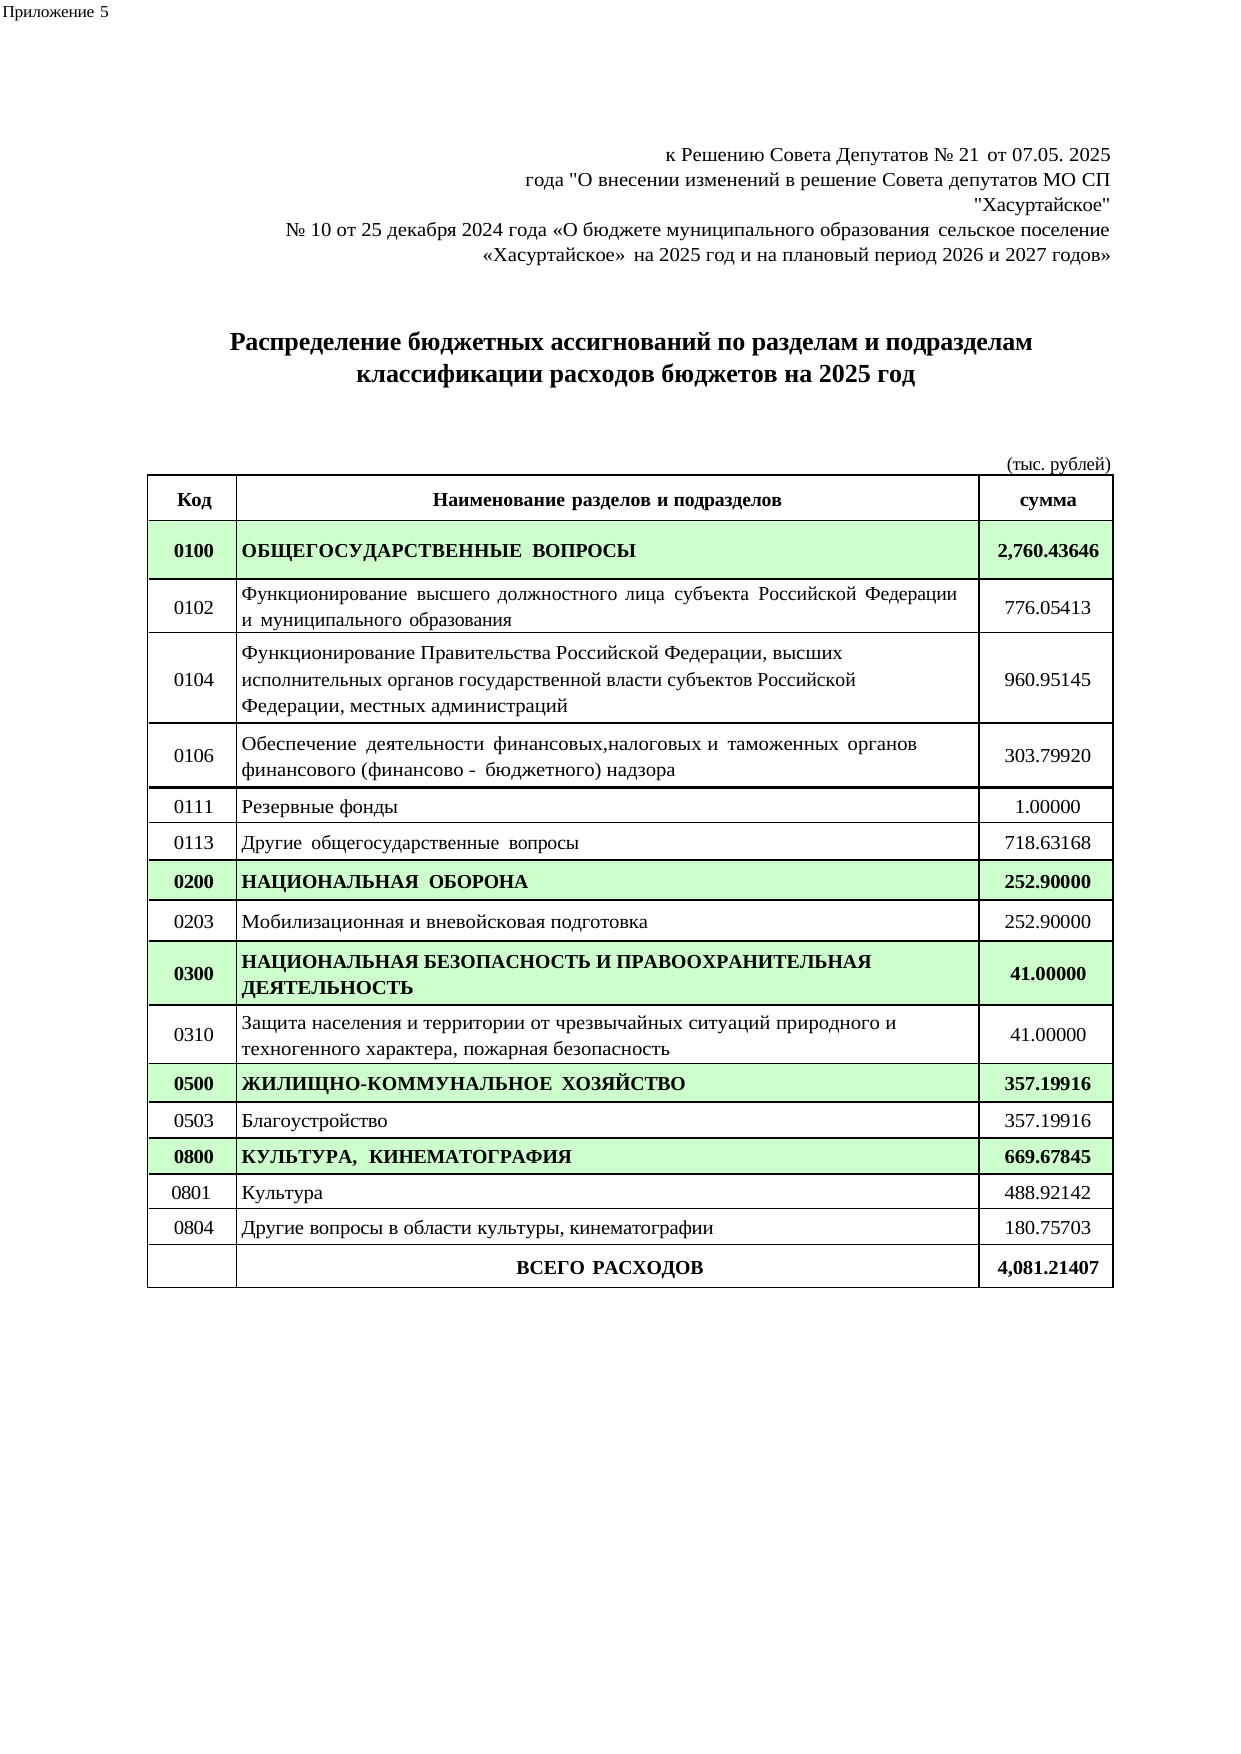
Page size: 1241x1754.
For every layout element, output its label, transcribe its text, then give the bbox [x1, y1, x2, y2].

table_header сумма [980, 476, 1112, 519]
table_cell Другие вопросы в области культуры, кинематографии [237, 1209, 978, 1243]
table_cell 0113 [148, 823, 236, 859]
table_cell НАЦИОНАЛЬНАЯ БЕЗОПАСНОСТЬ И ПРАВООХРАНИТЕЛЬНАЯ ДЕЯТЕЛЬНОСТЬ [237, 942, 978, 1004]
table_cell 0106 [148, 723, 236, 786]
table_cell Резервные фонды [237, 789, 978, 822]
table_cell 252.90000 [980, 861, 1112, 899]
table_cell 1.00000 [980, 789, 1112, 822]
table_cell Культура [237, 1175, 978, 1208]
text № 10 от 25 декабря 2024 года «О бюджете муниципального образования сельское поселение [133, 218, 1109, 241]
table_cell 0804 [148, 1209, 236, 1243]
table_cell 2,760.43646 [980, 521, 1112, 578]
table_cell ЖИЛИЩНО-КОММУНАЛЬНОЕ ХОЗЯЙСТВО [237, 1064, 978, 1101]
text к Решению Совета Депутатов № 21 от 07.05. 2025 года "О внесении изменений в решение Совета депутатов МО СП "Хасуртайское" [422, 143, 1110, 216]
table_cell 0500 [148, 1064, 236, 1101]
subtitle Распределение бюджетных ассигнований по разделам и подразделам классификации расходов бюджетов на 2025 год [229, 326, 1122, 388]
table_cell 180.75703 [980, 1209, 1112, 1243]
table_header Код [148, 476, 236, 519]
table_cell 303.79920 [980, 724, 1112, 786]
table_cell 0200 [148, 860, 236, 899]
table_cell 0800 [148, 1138, 236, 1173]
text (тыс. рублей) [133, 452, 1111, 474]
text «Хасуртайское» на 2025 год и на плановый период 2026 и 2027 годов» [133, 243, 1111, 266]
table_cell 718.63168 [980, 823, 1112, 859]
table_header Наименование разделов и подразделов [237, 476, 978, 519]
table_cell 0203 [148, 900, 236, 940]
table_cell 0100 [148, 521, 236, 578]
table_cell 41.00000 [980, 942, 1112, 1004]
table_cell Благоустройство [237, 1103, 978, 1137]
table_cell ВСЕГО РАСХОДОВ [237, 1245, 978, 1286]
table_cell Обеспечение деятельности финансовых,налоговых и таможенных органов финансового (финансово - бюджетного) надзора [237, 724, 978, 786]
table_cell ОБЩЕГОСУДАРСТВЕННЫЕ ВОПРОСЫ [237, 521, 978, 578]
table_cell 669.67845 [980, 1139, 1112, 1173]
table_cell 0111 [148, 787, 236, 822]
table_cell 0104 [148, 633, 236, 722]
table_cell Функционирование высшего должностного лица субъекта Российской Федерации и муниципального образования [237, 580, 978, 632]
table_cell 0801 [148, 1174, 236, 1208]
table_cell 776.05413 [980, 580, 1112, 632]
table_cell 0503 [148, 1102, 236, 1137]
table_cell 357.19916 [980, 1064, 1112, 1101]
table_cell КУЛЬТУРА, КИНЕМАТОГРАФИЯ [237, 1139, 978, 1173]
table_cell 960.95145 [980, 633, 1112, 722]
table_cell Функционирование Правительства Российской Федерации, высших исполнительных органов государственной власти субъектов Российской Федерации, местных администраций [237, 633, 978, 722]
table_cell НАЦИОНАЛЬНАЯ ОБОРОНА [237, 861, 978, 899]
table_cell 4,081.21407 [980, 1245, 1112, 1286]
table_cell [148, 1245, 236, 1286]
table_cell 357.19916 [980, 1103, 1112, 1137]
table_cell Защита населения и территории от чрезвычайных ситуаций природного и техногенного характера, пожарная безопасность [237, 1006, 978, 1062]
table_cell 41.00000 [980, 1006, 1112, 1062]
table_cell 0102 [148, 579, 236, 632]
table_cell Другие общегосударственные вопросы [237, 823, 978, 859]
table_cell 0300 [148, 941, 236, 1004]
table_cell Мобилизационная и вневойсковая подготовка [237, 901, 978, 940]
table_cell 488.92142 [980, 1175, 1112, 1208]
table_cell 252.90000 [980, 901, 1112, 940]
table_cell 0310 [148, 1005, 236, 1062]
